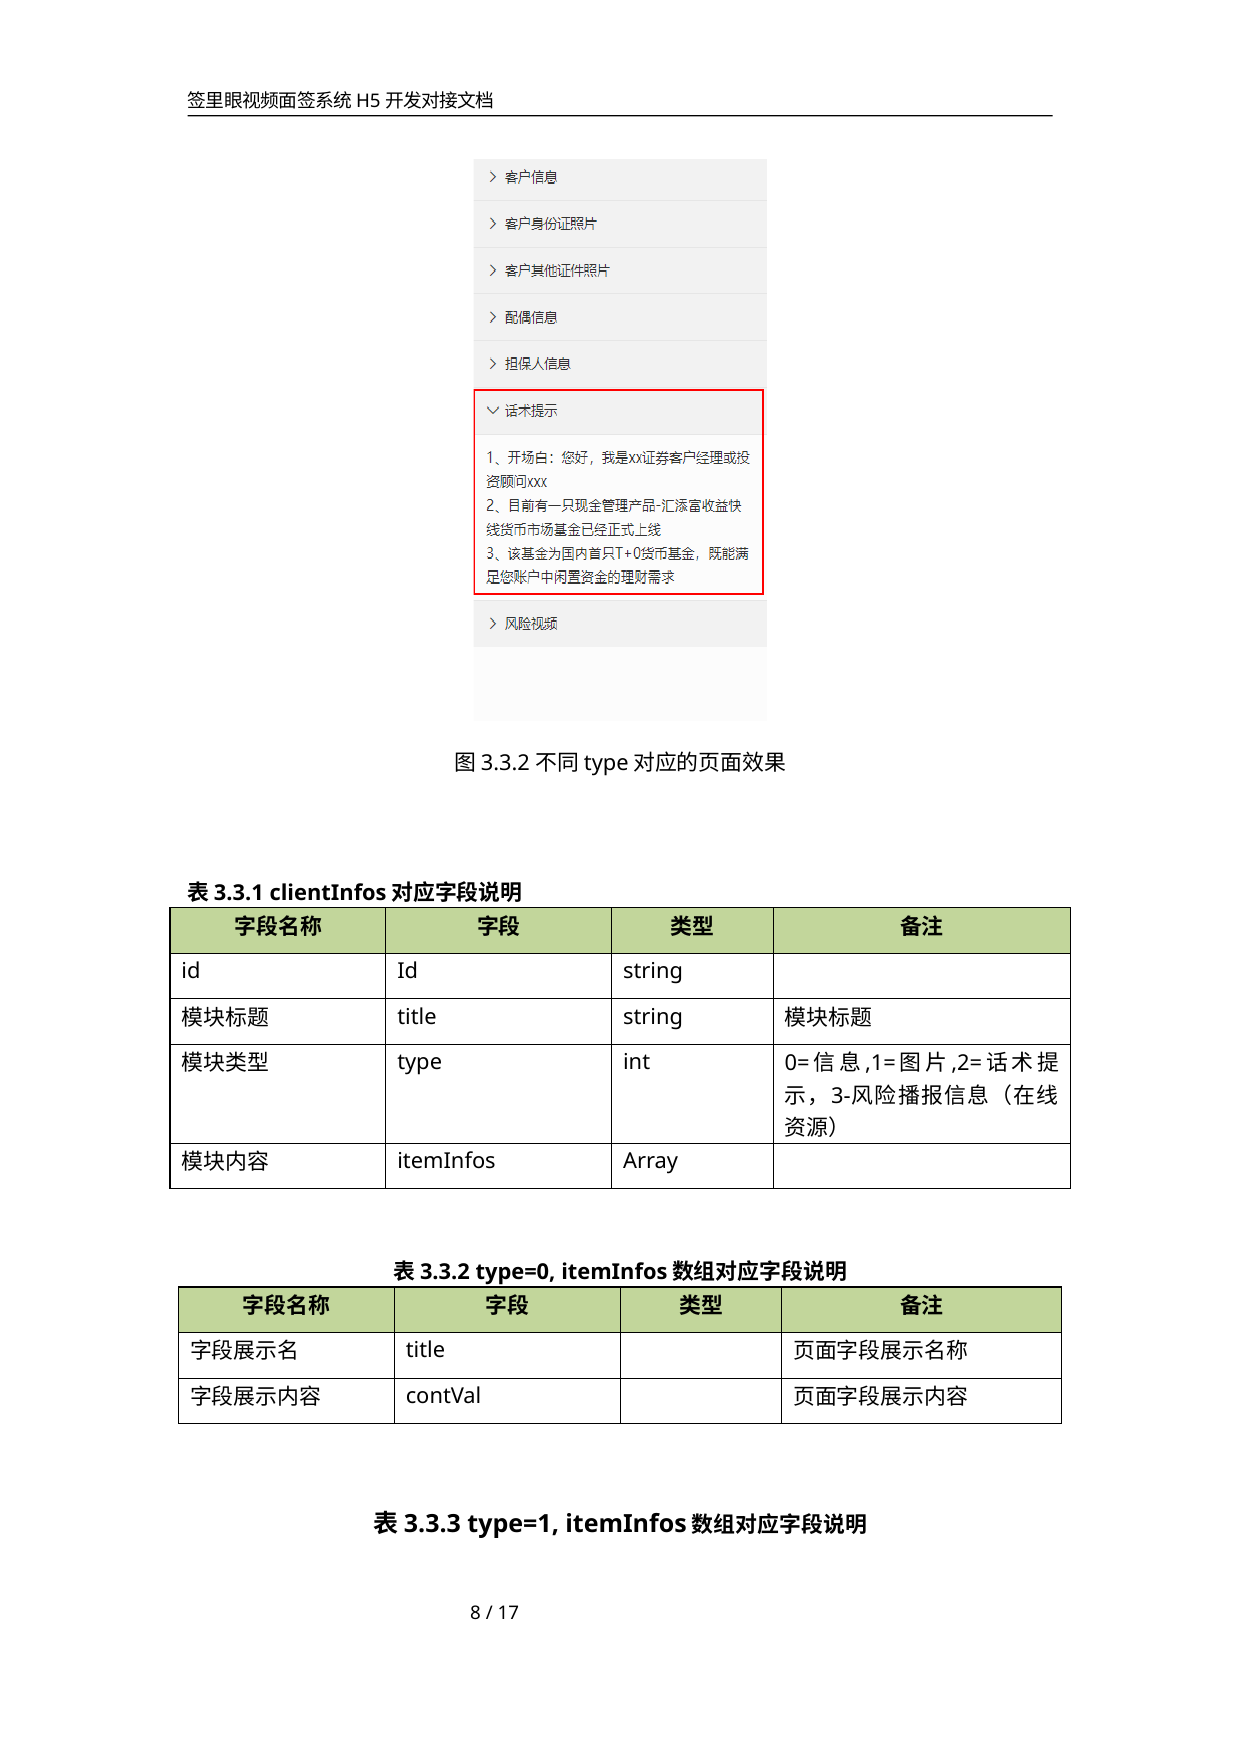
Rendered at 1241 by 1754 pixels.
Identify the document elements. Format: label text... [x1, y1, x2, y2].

table_cell title [395, 1333, 620, 1377]
table_cell title [386, 999, 611, 1044]
table_cell 字段展示内容 [179, 1379, 394, 1423]
table_cell 模块标题 [171, 999, 385, 1044]
table_header 类型 [612, 908, 773, 953]
table_cell Array [612, 1144, 773, 1188]
table_cell 页面字段展示名称 [782, 1333, 1061, 1377]
table_header 字段 [395, 1288, 620, 1332]
table_cell string [612, 999, 773, 1044]
text 表3.3.3 type=1, itemInfos数组对应字段说明 [187, 1489, 1053, 1554]
picture [473, 159, 767, 721]
table_cell contVal [395, 1379, 620, 1423]
table_cell int [612, 1045, 773, 1142]
table_cell [774, 954, 1070, 998]
table_cell 页面字段展示内容 [782, 1379, 1061, 1423]
table_cell [621, 1333, 781, 1377]
text 表3.3.1 clientInfos对应字段说明 [187, 875, 1053, 907]
table_cell 模块内容 [171, 1144, 385, 1188]
table_header 字段名称 [171, 908, 385, 953]
table_header 备注 [774, 908, 1070, 953]
table_cell id [171, 954, 385, 998]
table_cell 0=信息,1=图片,2=话术提示，3-风险播报信息（在线资源） [774, 1045, 1070, 1142]
table_cell 字段展示名 [179, 1333, 394, 1377]
table_cell Id [386, 954, 611, 998]
table_header 字段名称 [179, 1288, 394, 1332]
table_cell [621, 1379, 781, 1423]
table_header 备注 [782, 1288, 1061, 1332]
table_cell [774, 1144, 1070, 1188]
text 图3.3.2 不同type对应的页面效果 [187, 745, 1053, 777]
table_cell itemInfos [386, 1144, 611, 1188]
text 表3.3.2 type=0, itemInfos数组对应字段说明 [187, 1254, 1053, 1286]
table_cell string [612, 954, 773, 998]
table_cell 模块标题 [774, 999, 1070, 1044]
table_cell 模块类型 [171, 1045, 385, 1142]
table_header 类型 [621, 1288, 781, 1332]
table_header 字段 [386, 908, 611, 953]
table_cell type [386, 1045, 611, 1142]
